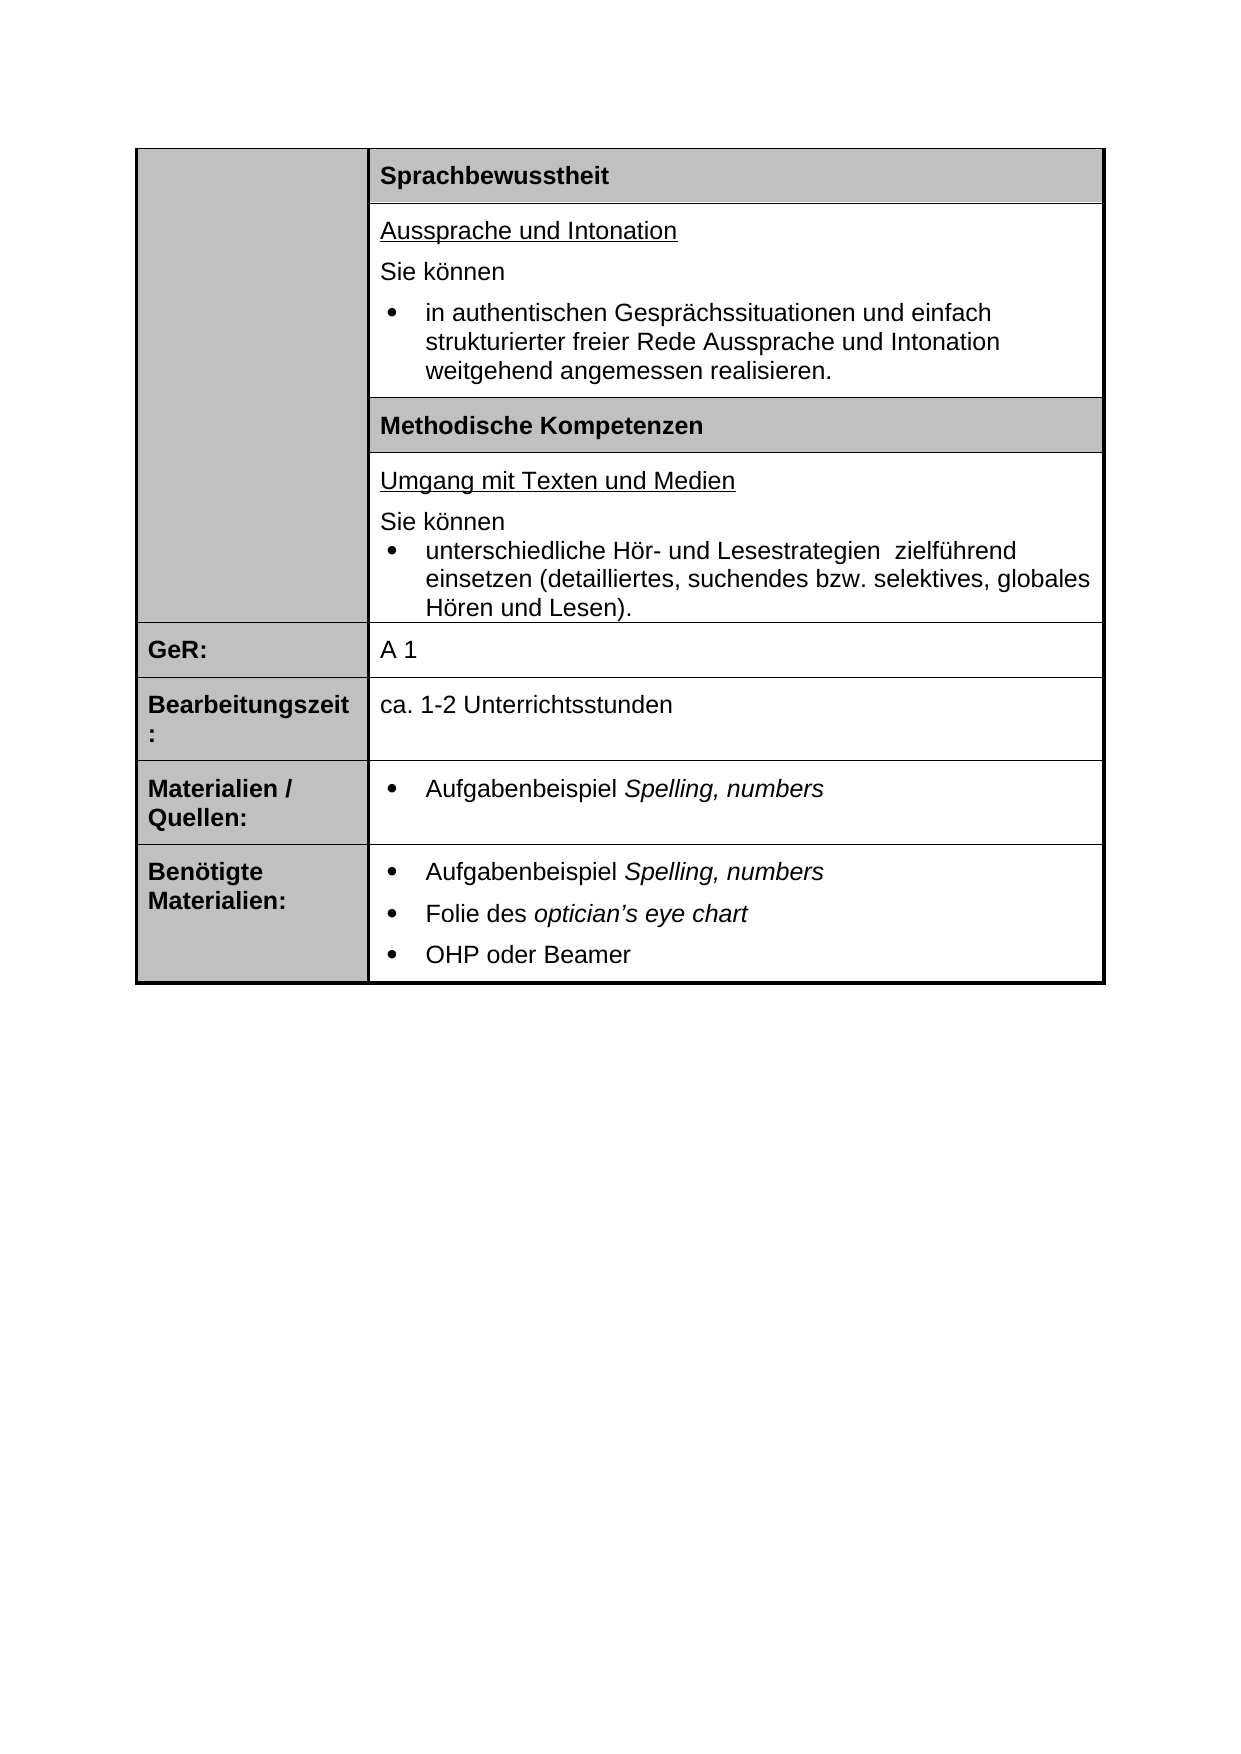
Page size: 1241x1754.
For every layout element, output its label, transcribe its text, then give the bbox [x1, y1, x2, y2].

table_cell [370, 149, 1102, 202]
table_cell GeR: [138, 623, 367, 677]
table_cell Aufgabenbeispiel Spelling, numbers Folie des optician’s eye chart OHP oder Beamer [370, 845, 1102, 981]
table_cell Methodische Kompetenzen [370, 398, 1102, 452]
table_cell Aufgabenbeispiel Spelling, numbers [370, 761, 1102, 844]
table_cell Aussprache und Intonation Sie können in authentischen Gesprächssituationen und einfach strukturierter freier Rede Aussprache und Intonation weitgehend angemessen realisieren. [370, 204, 1102, 397]
table_cell A 1 [370, 623, 1102, 677]
table_cell Bearbeitungszeit: [138, 678, 367, 760]
table_cell Benötigte Materialien: [138, 845, 367, 981]
table_cell Umgang mit Texten und Medien Sie können unterschiedliche Hör- und Lesestrategien zielführend einsetzen (detailliertes, suchendes bzw. selektives, globales Hören und Lesen). [370, 453, 1102, 622]
table_cell Materialien / Quellen: [138, 761, 367, 844]
table_cell ca. 1-2 Unterrichtsstunden [370, 678, 1102, 760]
